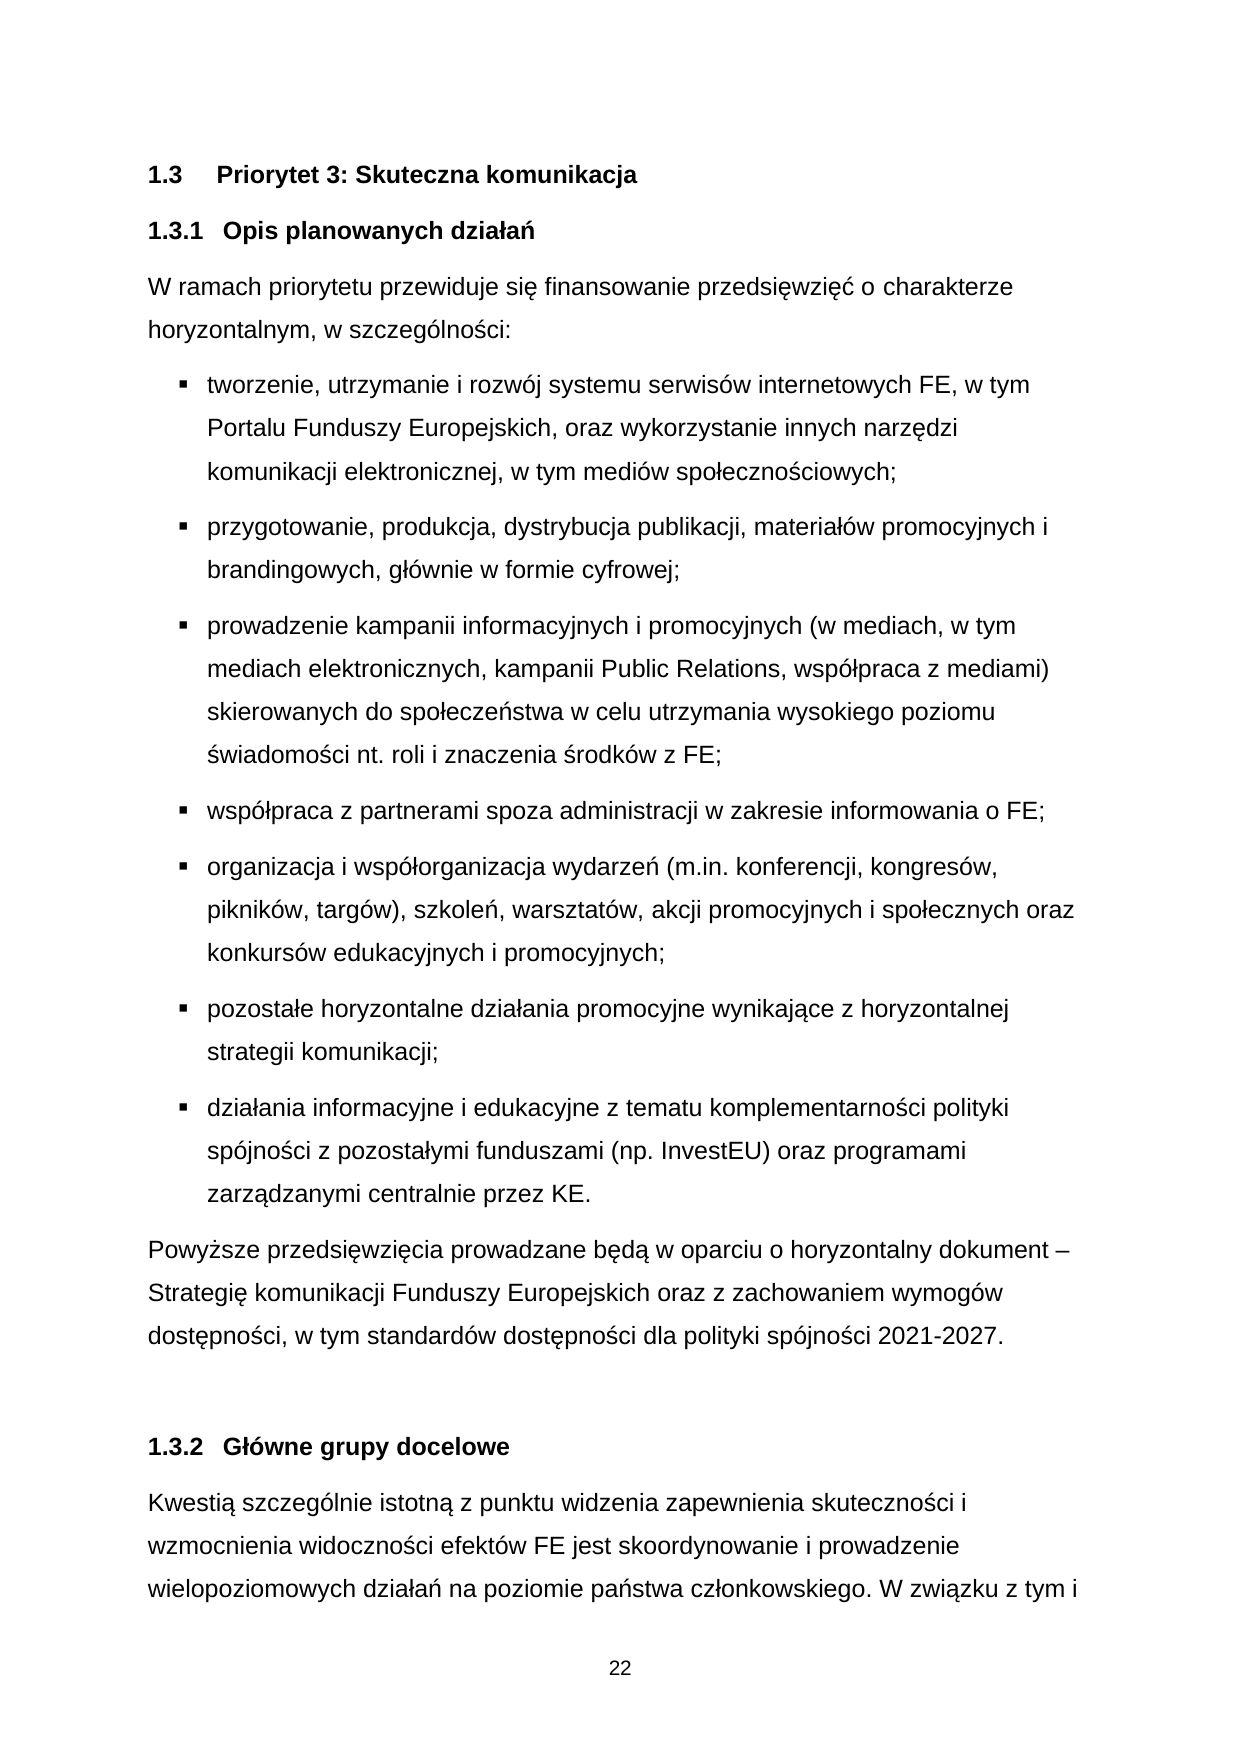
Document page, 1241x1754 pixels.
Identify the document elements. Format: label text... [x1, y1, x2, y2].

list pozostałe horyzontalne działania promocyjne wynikające z horyzontalnej strategii komunikacji; [177, 994, 1092, 1066]
subtitle Priorytet 3: Skuteczna komunikacja [148, 160, 1092, 189]
subtitle Główne grupy docelowe [148, 1432, 1092, 1461]
subtitle Opis planowanych działań [148, 216, 1092, 244]
list tworzenie, utrzymanie i rozwój systemu serwisów internetowych FE, w tym Portalu Funduszy Europejskich, oraz wykorzystanie innych narzędzi komunikacji elektronicznej, w tym mediów społecznościowych; [177, 370, 1092, 485]
list działania informacyjne i edukacyjne z tematu komplementarności polityki spójności z pozostałymi funduszami (np. InvestEU) oraz programami zarządzanymi centralnie przez KE. [177, 1093, 1092, 1208]
list współpraca z partnerami spoza administracji w zakresie informowania o FE; [177, 796, 1092, 825]
text W ramach priorytetu przewiduje się finansowanie przedsięwzięć o charakterze horyzontalnym, w szczególności: [148, 271, 1092, 343]
list prowadzenie kampanii informacyjnych i promocyjnych (w mediach, w tym mediach elektronicznych, kampanii Public Relations, współpraca z mediami) skierowanych do społeczeństwa w celu utrzymania wysokiego poziomu świadomości nt. roli i znaczenia środków z FE; [177, 611, 1092, 769]
list przygotowanie, produkcja, dystrybucja publikacji, materiałów promocyjnych i brandingowych, głównie w formie cyfrowej; [177, 512, 1092, 584]
text Powyższe przedsięwzięcia prowadzane będą w oparciu o horyzontalny dokument – Strategię komunikacji Funduszy Europejskich oraz z zachowaniem wymogów dostępności, w tym standardów dostępności dla polityki spójności 2021-2027. [148, 1235, 1092, 1350]
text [148, 1488, 1092, 1603]
list organizacja i współorganizacja wydarzeń (m.in. konferencji, kongresów, pikników, targów), szkoleń, warsztatów, akcji promocyjnych i społecznych oraz konkursów edukacyjnych i promocyjnych; [177, 852, 1092, 967]
